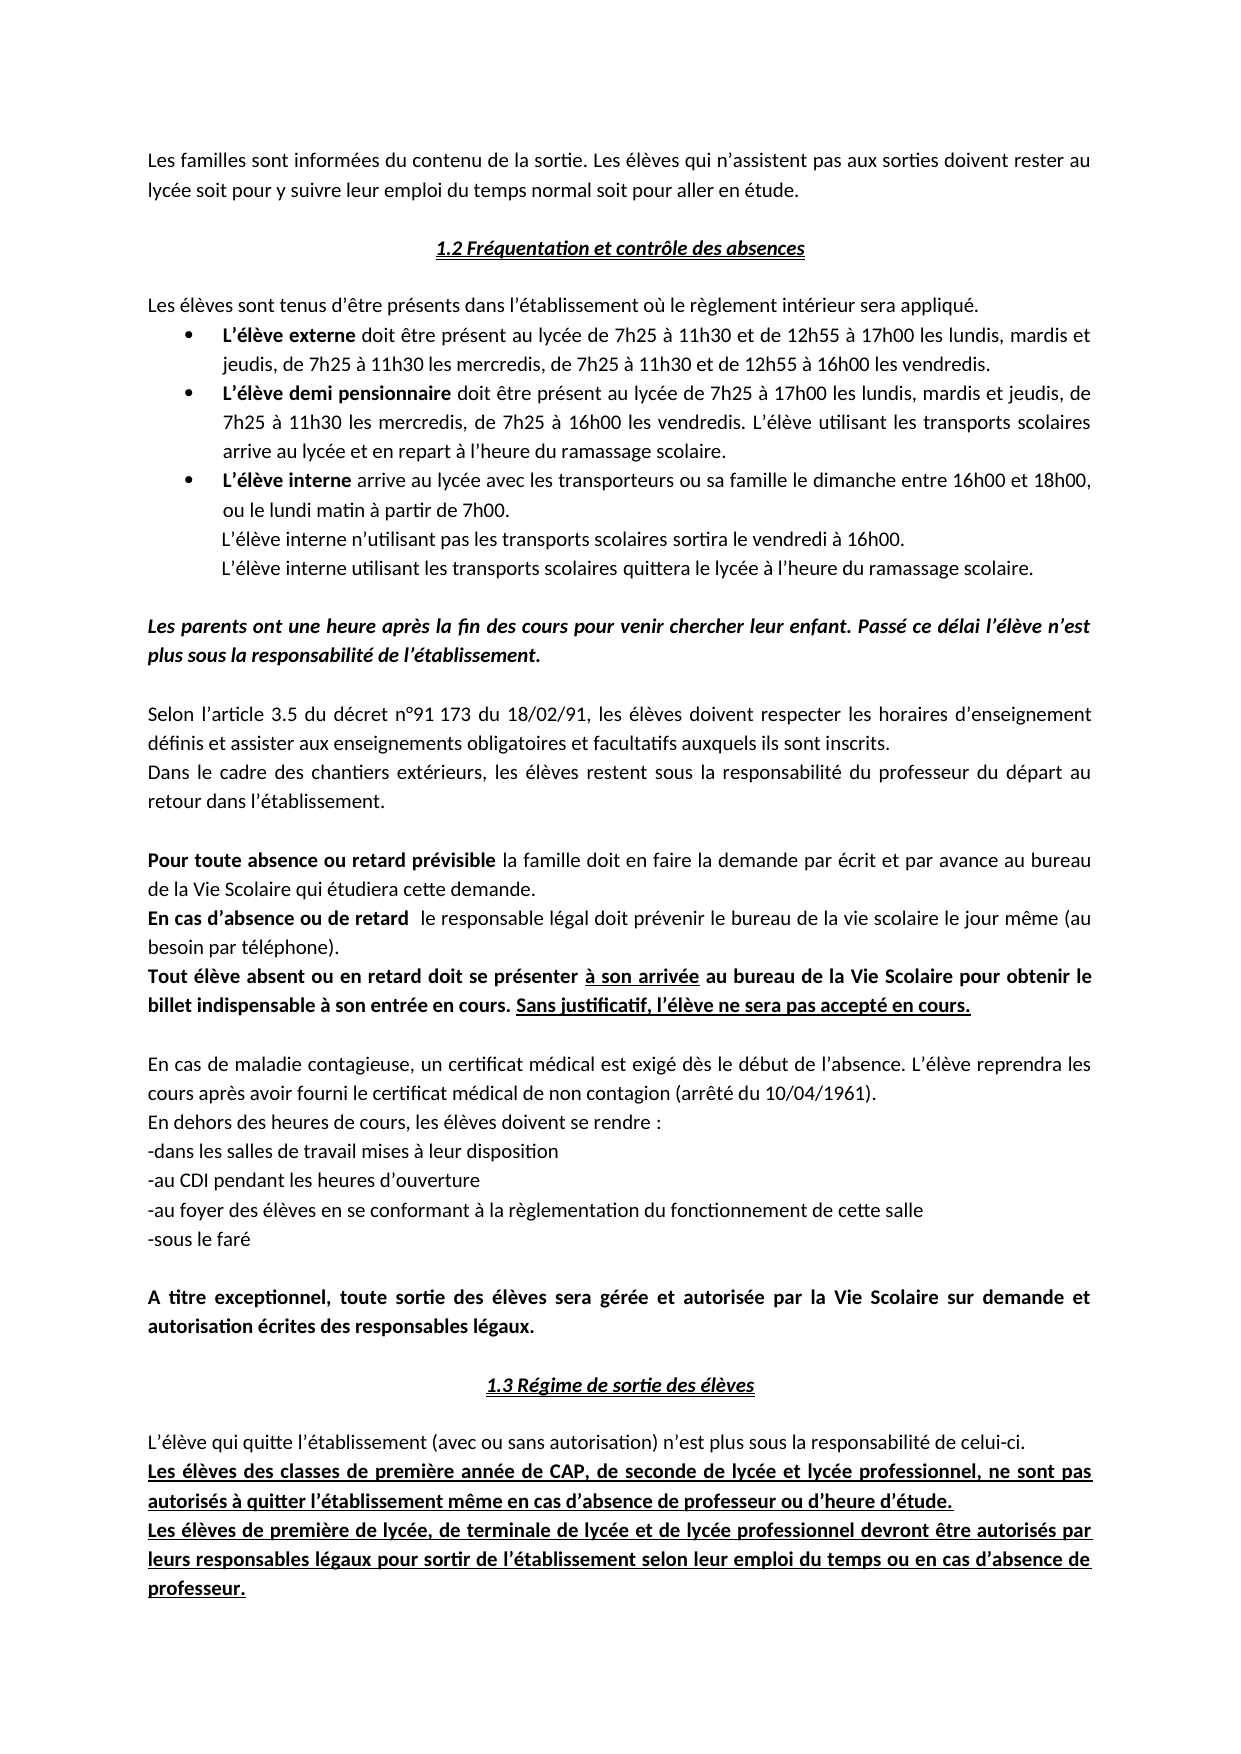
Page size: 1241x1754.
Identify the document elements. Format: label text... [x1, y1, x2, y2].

text Les élèves sont tenus d’être présents dans l’établissement où le règlement intérieur sera appliqué. [148, 293, 1093, 318]
text Pour toute absence ou retard prévisible la famille doit en faire la demande par écrit et par avance au bureau de la Vie Scolaire qui étudiera cette demande. [148, 847, 1093, 901]
text Les élèves de première de lycée, de terminale de lycée et de lycée professionnel devront être autorisés par leurs responsables légaux pour sortir de l’établissement selon leur emploi du temps ou en cas d’absence de professeur. [148, 1517, 1093, 1539]
subtitle 1.2 Fréquentation et contrôle des absences [148, 235, 1093, 261]
list L’élève externe doit être présent au lycée de 7h25 à 11h30 et de 12h55 à 17h00 les lundis, mardis et jeudis, de 7h25 à 11h30 les mercredis, de 7h25 à 11h30 et de 12h55 à 16h00 les vendredis. [185, 322, 1093, 376]
text -au foyer des élèves en se conformant à la règlementation du fonctionnement de cette salle [148, 1197, 1093, 1222]
text Les familles sont informées du contenu de la sortie. Les élèves qui n’assistent pas aux sorties doivent rester au lycée soit pour y suivre leur emploi du temps normal soit pour aller en étude. [148, 148, 1093, 202]
text L’élève interne n’utilisant pas les transports scolaires sortira le vendredi à 16h00. [221, 526, 1093, 551]
text En cas d’absence ou de retard le responsable légal doit prévenir le bureau de la vie scolaire le jour même (au besoin par téléphone). [148, 905, 1093, 960]
text En cas de maladie contagieuse, un certificat médical est exigé dès le début de l’absence. L’élève reprendra les cours après avoir fourni le certificat médical de non contagion (arrêté du 10/04/1961). [148, 1051, 1093, 1106]
subtitle 1.3 Régime de sortie des élèves [148, 1372, 1093, 1397]
text Tout élève absent ou en retard doit se présenter à son arrivée au bureau de la Vie Scolaire pour obtenir le billet indispensable à son entrée en cours. Sans justificatif, l’élève ne sera pas accepté en cours. [148, 963, 1093, 1018]
text -sous le faré [148, 1226, 1093, 1251]
text -dans les salles de travail mises à leur disposition [148, 1138, 1093, 1164]
text -au CDI pendant les heures d’ouverture [148, 1168, 1093, 1193]
text Les parents ont une heure après la fin des cours pour venir chercher leur enfant. Passé ce délai l’élève n’est plus sous la responsabilité de l’établissement. [148, 613, 1093, 668]
text Les élèves des classes de première année de CAP, de seconde de lycée et lycée professionnel, ne sont pas autorisés à quitter l’établissement même en cas d’absence de professeur ou d’heure d’étude. [148, 1482, 1093, 1513]
text Dans le cadre des chantiers extérieurs, les élèves restent sous la responsabilité du professeur du départ au retour dans l’établissement. [148, 759, 1093, 814]
text Les élèves des classes de première année de CAP, de seconde de lycée et lycée professionnel, ne sont pas autorisés à quitter l’établissement même en cas d’absence de professeur ou d’heure d’étude. [148, 1459, 1093, 1480]
list L’élève demi pensionnaire doit être présent au lycée de 7h25 à 17h00 les lundis, mardis et jeudis, de 7h25 à 11h30 les mercredis, de 7h25 à 16h00 les vendredis. L’élève utilisant les transports scolaires arrive au lycée et en repart à l’heure du ramassage scolaire. [185, 380, 1093, 464]
text Selon l’article 3.5 du décret n°91 173 du 18/02/91, les élèves doivent respecter les horaires d’enseignement définis et assister aux enseignements obligatoires et facultatifs auxquels ils sont inscrits. [148, 701, 1093, 756]
text L’élève qui quitte l’établissement (avec ou sans autorisation) n’est plus sous la responsabilité de celui-ci. [148, 1429, 1093, 1455]
text L’élève interne utilisant les transports scolaires quittera le lycée à l’heure du ramassage scolaire. [221, 555, 1093, 581]
text En dehors des heures de cours, les élèves doivent se rendre : [148, 1109, 1093, 1135]
text A titre exceptionnel, toute sortie des élèves sera gérée et autorisée par la Vie Scolaire sur demande et autorisation écrites des responsables légaux. [148, 1284, 1093, 1339]
text Les élèves de première de lycée, de terminale de lycée et de lycée professionnel devront être autorisés par leurs responsables légaux pour sortir de l’établissement selon leur emploi du temps ou en cas d’absence de professeur. [148, 1540, 1093, 1601]
list L’élève interne arrive au lycée avec les transporteurs ou sa famille le dimanche entre 16h00 et 18h00, ou le lundi matin à partir de 7h00. [185, 468, 1093, 522]
